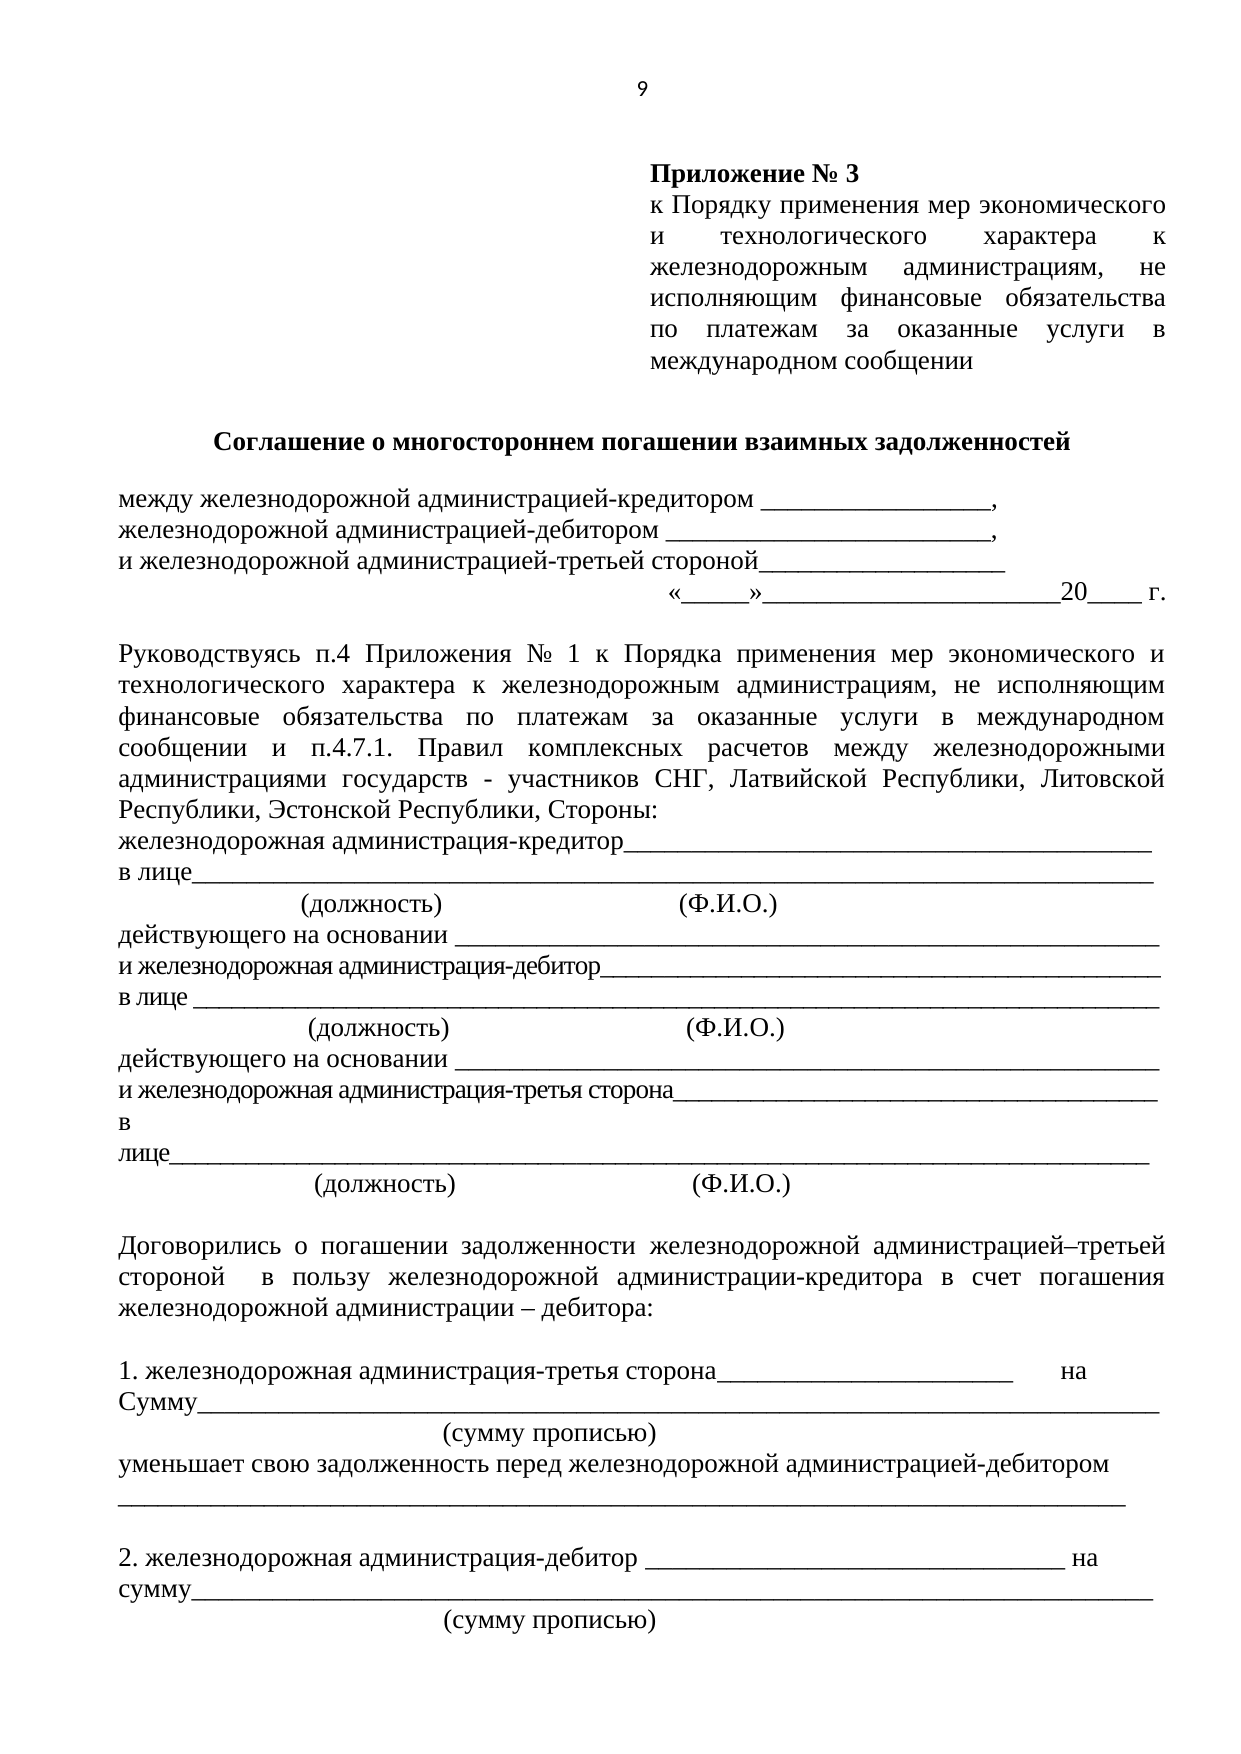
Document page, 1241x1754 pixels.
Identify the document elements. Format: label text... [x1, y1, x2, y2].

text (должность) (Ф.И.О.) [118, 887, 1166, 918]
text железнодорожной администрацией-дебитором ________________________, [118, 513, 1166, 544]
text действующего на основании ____________________________________________________ [118, 1042, 1166, 1073]
text и железнодорожная администрация-дебитор____________________________________________ [118, 949, 1166, 980]
text (сумму прописью) [118, 1603, 1166, 1634]
text ___________________________________________ [118, 1478, 1166, 1509]
text Сумму_______________________________________________________________________ [118, 1385, 1166, 1416]
text в лице_______________________________________________________________________ [118, 856, 1166, 887]
text между железнодорожной администрацией-кредитором _________________, [118, 482, 1166, 513]
text Приложение № 3 [650, 157, 1166, 188]
text уменьшает свою задолженность перед железнодорожной администрацией-дебитором [118, 1447, 1166, 1478]
text и железнодорожная администрация-третья сторона______________________________________ [118, 1073, 1166, 1105]
text (должность) (Ф.И.О.) [118, 1167, 1166, 1198]
text в лице ____________________________________________________________________________ [118, 980, 1166, 1011]
text (сумму прописью) [118, 1416, 1166, 1447]
text Договорились о погашении задолженности железнодорожной администрацией–третьей стороной в пользу железнодорожной администрации-кредитора в счет погашения железнодорожной администрации – дебитора: [118, 1229, 1166, 1323]
text 2. железнодорожная администрация-дебитор _______________________________ на сумму_______________________________________________________________________ [118, 1541, 1166, 1603]
text Соглашение о многостороннем погашении взаимных задолженностей [118, 425, 1166, 456]
text действующего на основании ____________________________________________________ [118, 918, 1166, 949]
text железнодорожная администрация-кредитор_______________________________________ [118, 824, 1166, 856]
text в лице_____________________________________________________________________________ [118, 1105, 1166, 1167]
text «_____»______________________20____ г. [118, 575, 1166, 606]
text к Порядку применения мер экономического и технологического характера к железнодорожным администрациям, не исполняющим финансовые обязательства по платежам за оказанные услуги в международном сообщении [650, 188, 1166, 375]
text и железнодорожной администрацией-третьей стороной [118, 544, 1166, 575]
text (должность) (Ф.И.О.) [118, 1011, 1166, 1042]
text Руководствуясь п.4 Приложения № 1 к Порядка применения мер экономического и технологического характера к железнодорожным администрациям, не исполняющим финансовые обязательства по платежам за оказанные услуги в международном сообщении и п.4.7.1. Правил комплексных расчетов между железнодорожными администрациями государств - участников СНГ, Латвийской Республики, Литовской Республики, Эстонской Республики, Стороны: [118, 637, 1166, 824]
text 1. железнодорожная администрация-третья сторона на [118, 1354, 1166, 1385]
